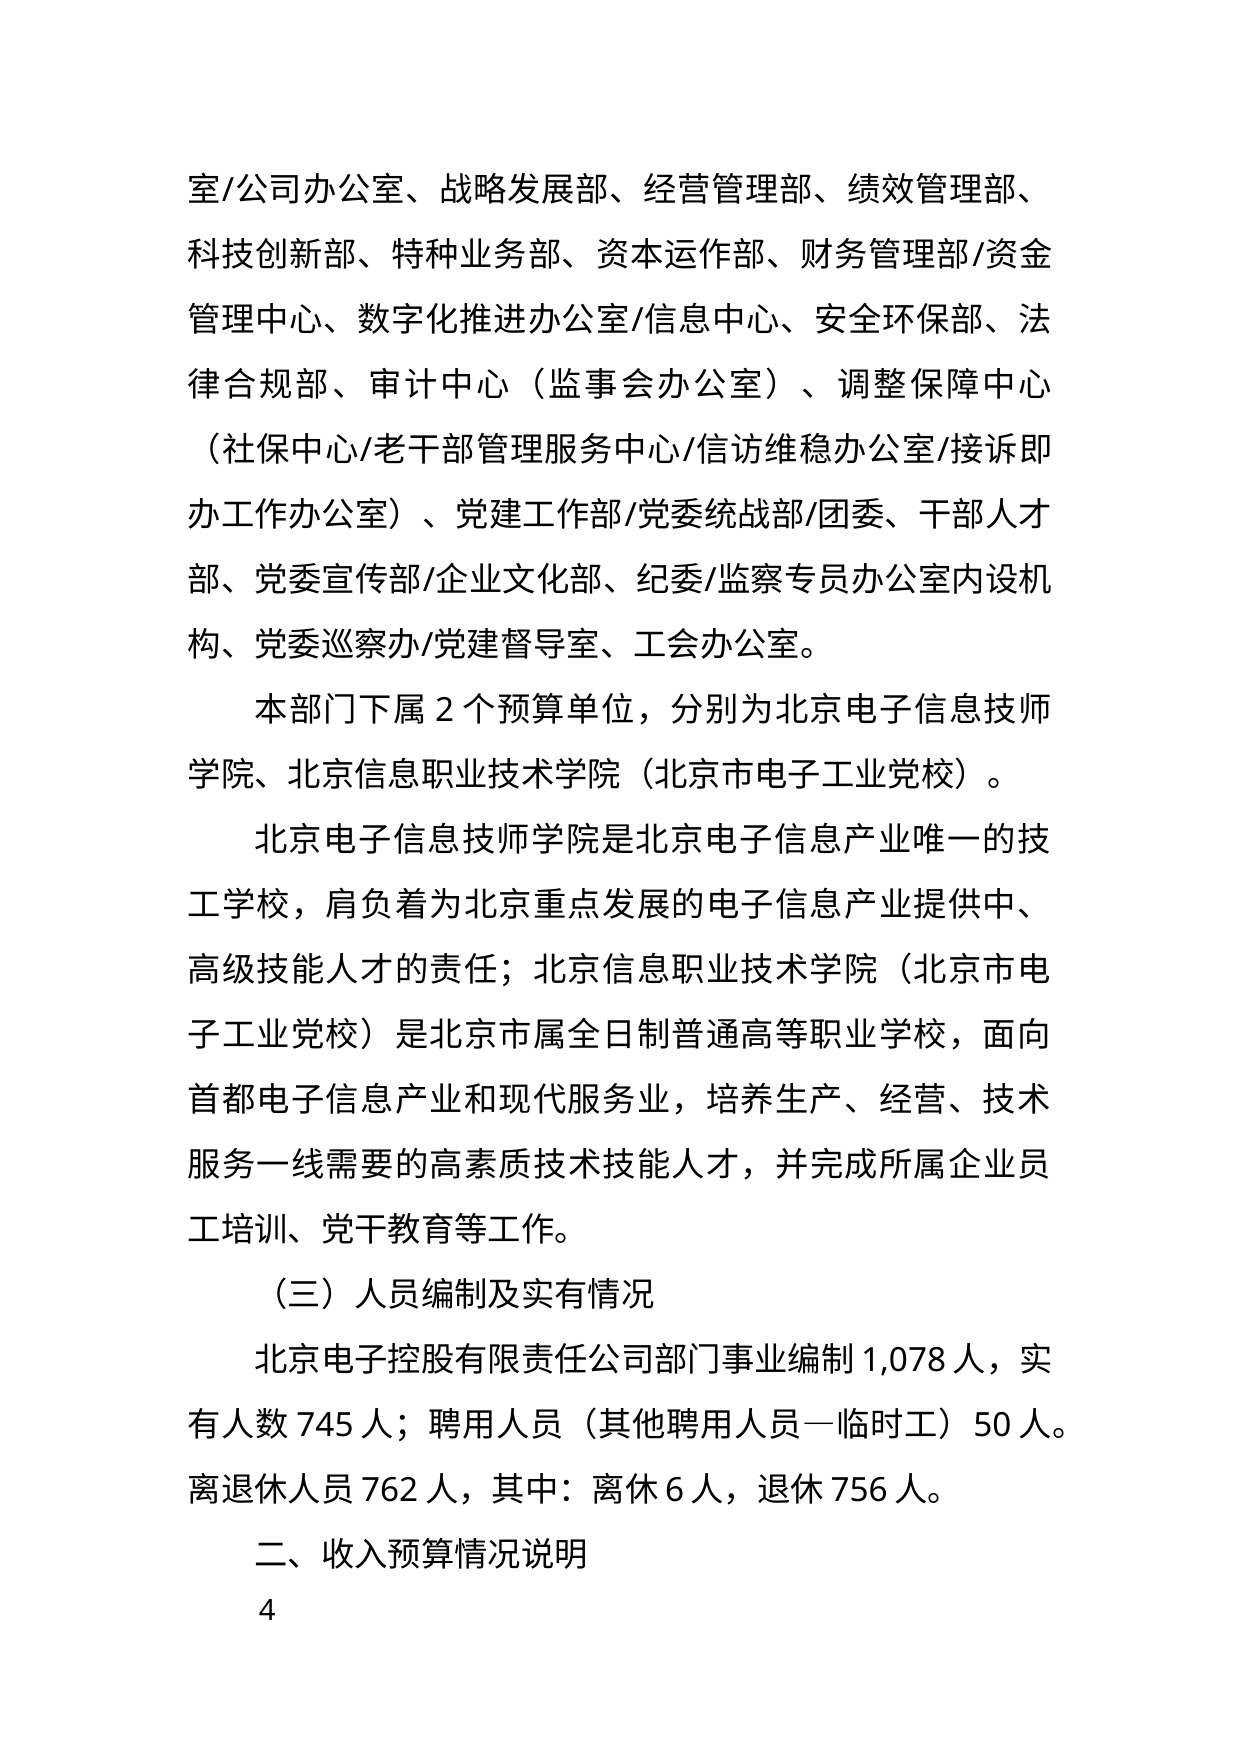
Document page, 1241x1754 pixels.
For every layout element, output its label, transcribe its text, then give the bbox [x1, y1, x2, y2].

text 北京电子信息技师学院是北京电子信息产业唯一的技工学校，肩负着为北京重点发展的电子信息产业提供中、高级技能人才的责任；北京信息职业技术学院（北京市电子工业党校）是北京市属全日制普通高等职业学校，面向首都电子信息产业和现代服务业，培养生产、经营、技术、服务一线需要的高素质技术技能人才，并完成所属企业员工培训、党干教育等工作。 [187, 805, 1053, 1260]
text 北京电子控股有限责任公司部门事业编制1,078人，实有人数745人；聘用人员（其他聘用人员—临时工）50人。离退休人员762人，其中：离休6人，退休756人。 [187, 1325, 1053, 1520]
text 二、收入预算情况说明 [187, 1520, 1053, 1585]
text （三）人员编制及实有情况 [187, 1260, 1053, 1325]
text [187, 155, 1053, 675]
text 本部门下属2个预算单位，分别为北京电子信息技师学院、北京信息职业技术学院（北京市电子工业党校）。 [187, 675, 1053, 805]
